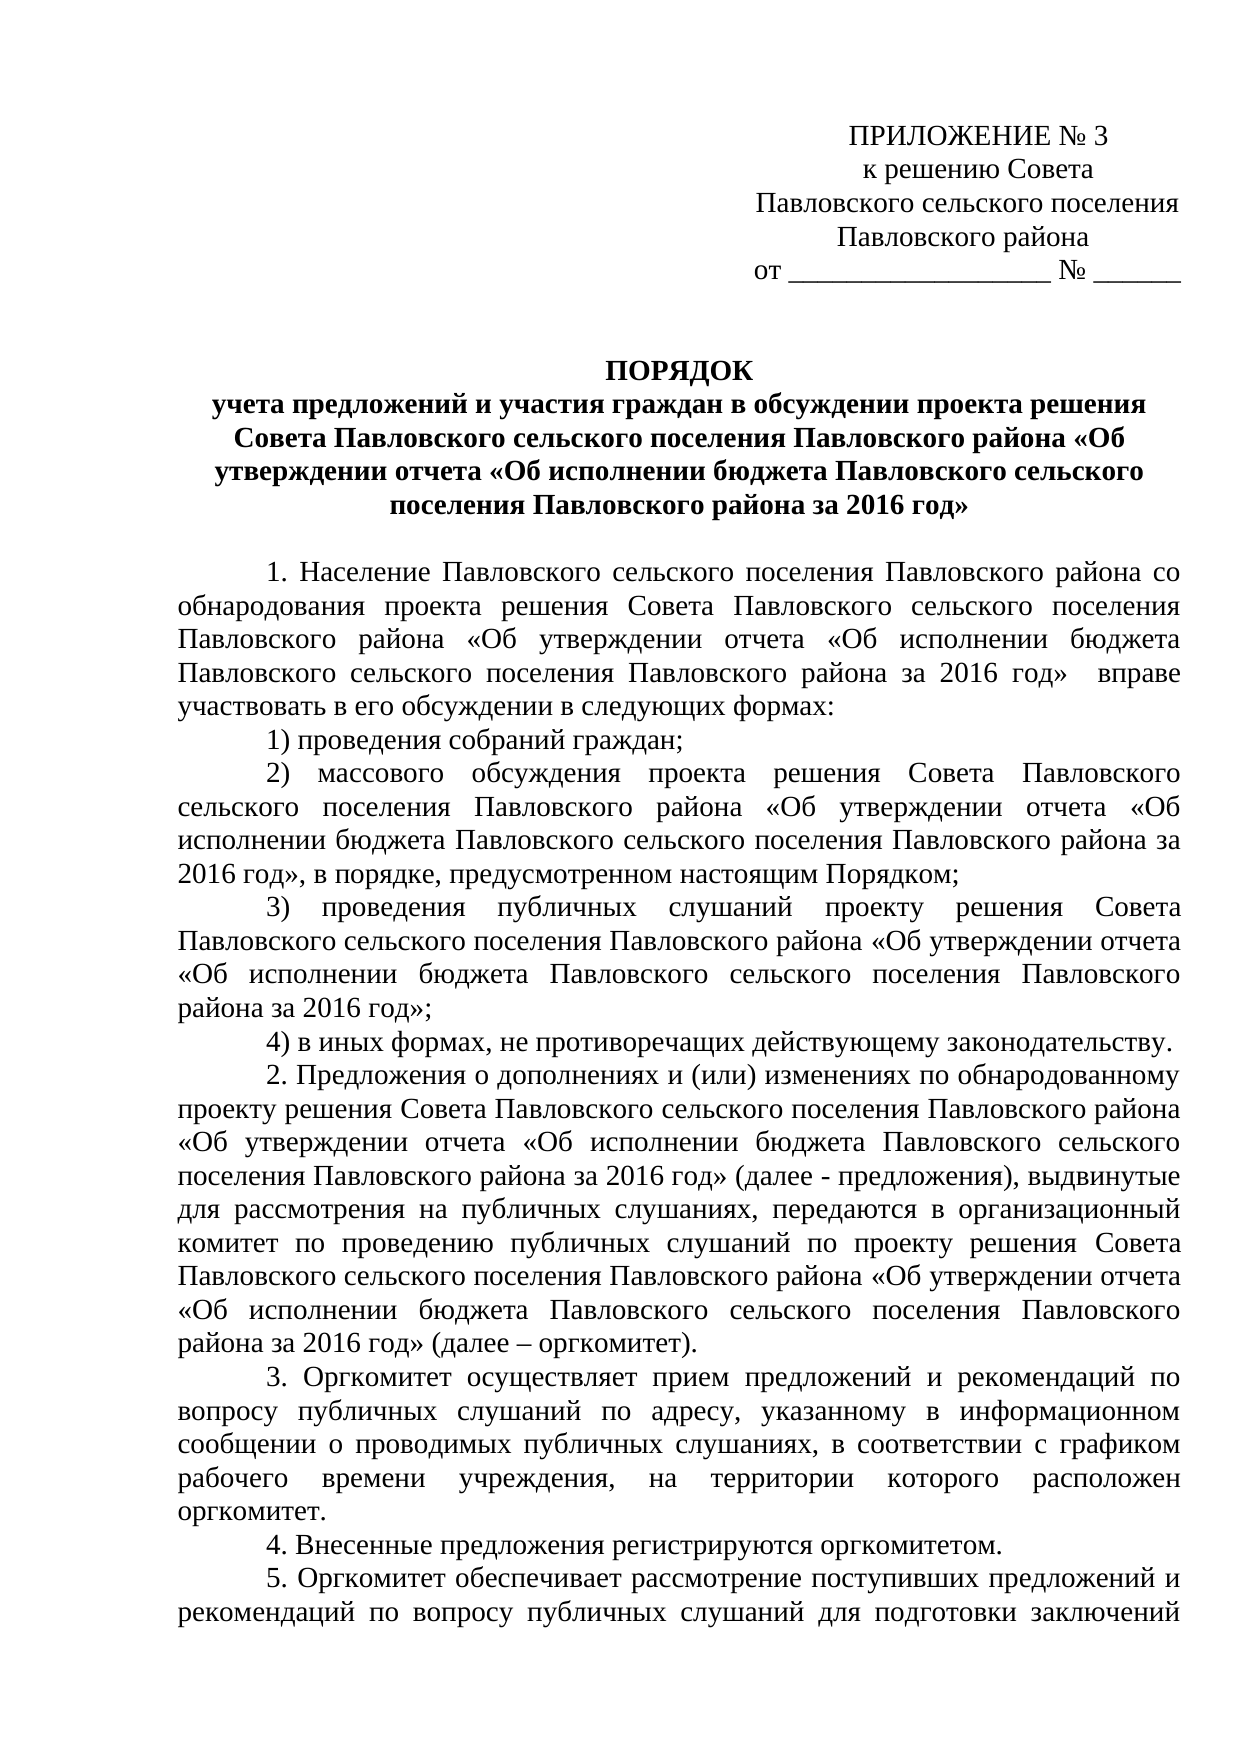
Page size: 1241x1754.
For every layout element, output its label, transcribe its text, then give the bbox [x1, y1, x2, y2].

text 1. Население Павловского сельского поселения Павловского района со обнародования проекта решения Совета Павловского сельского поселения Павловского района «Об утверждении отчета «Об исполнении бюджета Павловского сельского поселения Павловского района за 2016 год» вправе участвовать в его обсуждении в следующих формах: [177, 554, 1181, 722]
text Павловского сельского поселения [177, 185, 1181, 219]
text Павловского района [620, 219, 1181, 252]
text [177, 1560, 1181, 1627]
text ПОРЯДОК [177, 353, 1181, 386]
text 3) проведения публичных слушаний проекту решения Совета Павловского сельского поселения Павловского района «Об утверждении отчета «Об исполнении бюджета Павловского сельского поселения Павловского района за 2016 год»; [177, 889, 1181, 1024]
text 2) массового обсуждения проекта решения Совета Павловского сельского поселения Павловского района «Об утверждении отчета «Об исполнении бюджета Павловского сельского поселения Павловского района за 2016 год», в порядке, предусмотренном настоящим Порядком; [177, 755, 1181, 889]
text 4) в иных формах, не противоречащих действующему законодательству. [177, 1024, 1181, 1057]
text 3. Оргкомитет осуществляет прием предложений и рекомендаций по вопросу публичных слушаний по адресу, указанному в информационном сообщении о проводимых публичных слушаниях, в соответствии с графиком рабочего времени учреждения, на территории которого расположен оргкомитет. [177, 1359, 1181, 1527]
text 1) проведения собраний граждан; [177, 722, 1181, 755]
text ПРИЛОЖЕНИЕ № 3 [177, 118, 1181, 152]
text к решению Совета [177, 152, 1181, 185]
text 4. Внесенные предложения регистрируются оргкомитетом. [177, 1527, 1181, 1560]
text учета предложений и участия граждан в обсуждении проекта решения Совета Павловского сельского поселения Павловского района «Об утверждении отчета «Об исполнении бюджета Павловского сельского поселения Павловского района за 2016 год» [177, 386, 1181, 521]
text от __________________ № ______ [177, 252, 1181, 286]
text 2. Предложения о дополнениях и (или) изменениях по обнародованному проекту решения Совета Павловского сельского поселения Павловского района «Об утверждении отчета «Об исполнении бюджета Павловского сельского поселения Павловского района за 2016 год» (далее - предложения), выдвинутые для рассмотрения на публичных слушаниях, передаются в организационный комитет по проведению публичных слушаний по проекту решения Совета Павловского сельского поселения Павловского района «Об утверждении отчета «Об исполнении бюджета Павловского сельского поселения Павловского района за 2016 год» (далее – оргкомитет). [177, 1057, 1181, 1359]
